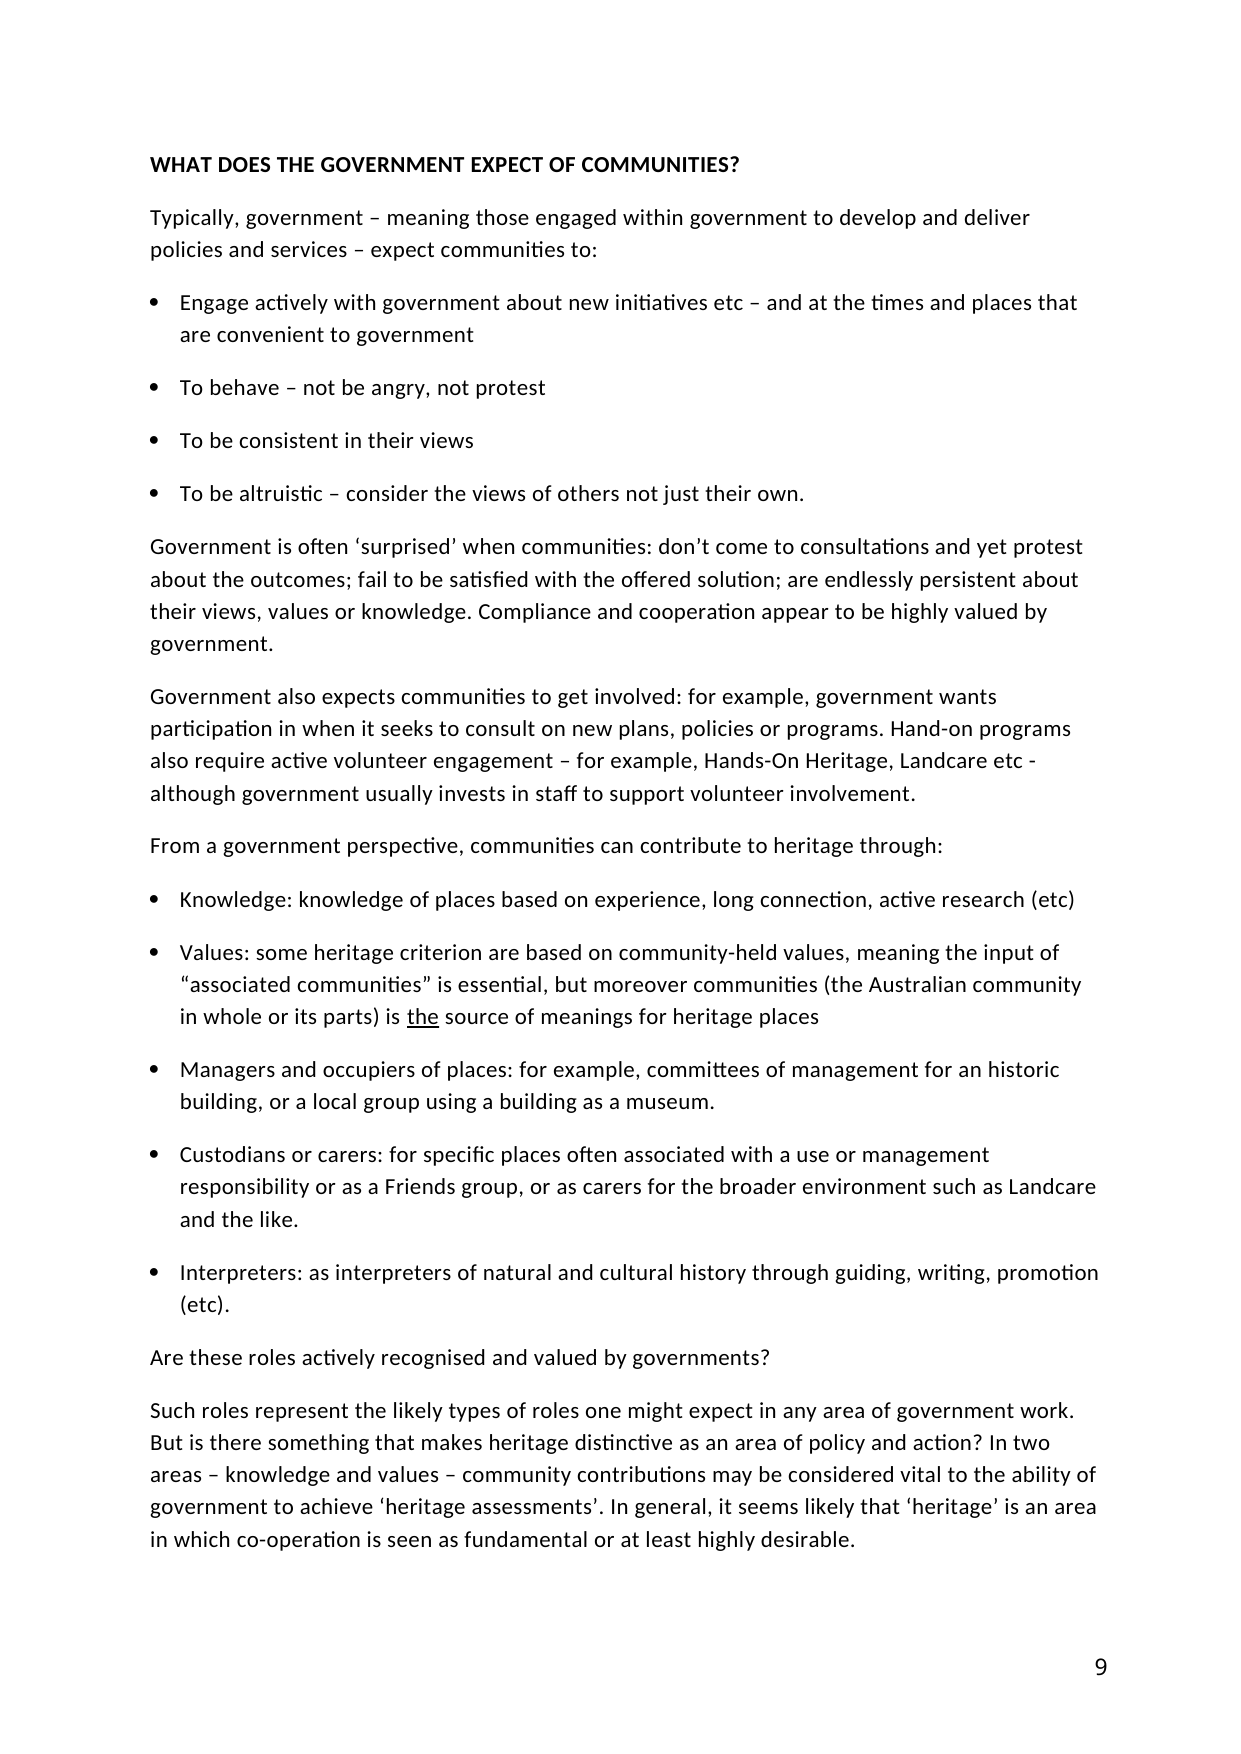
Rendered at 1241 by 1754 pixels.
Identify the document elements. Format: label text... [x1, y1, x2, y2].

text Such roles represent the likely types of roles one might expect in any area of government work. But is there something that makes heritage distinctive as an area of policy and action? In two areas – knowledge and values – community contributions may be considered vital to the ability of government to achieve ‘heritage assessments’. In general, it seems likely that ‘heritage’ is an area in which co-operation is seen as fundamental or at least highly desirable. [150, 1396, 1107, 1553]
text To behave – not be angry, not protest [150, 373, 1107, 401]
text Are these roles actively recognised and valued by governments? [150, 1343, 1107, 1371]
text Government also expects communities to get involved: for example, government wants participation in when it seeks to consult on new plans, policies or programs. Hand-on programs also require active volunteer engagement – for example, Hands-On Heritage, Landcare etc - although government usually invests in staff to support volunteer involvement. [150, 682, 1107, 807]
text Custodians or carers: for specific places often associated with a use or management responsibility or as a Friends group, or as carers for the broader environment such as Landcare and the like. [150, 1140, 1107, 1233]
text Knowledge: knowledge of places based on experience, long connection, active research (etc) [150, 885, 1107, 913]
text Typically, government – meaning those engaged within government to develop and deliver policies and services – expect communities to: [150, 203, 1107, 263]
text Government is often ‘surprised’ when communities: don’t come to consultations and yet protest about the outcomes; fail to be satisfied with the offered solution; are endlessly persistent about their views, values or knowledge. Compliance and cooperation appear to be highly valued by government. [150, 532, 1107, 657]
subtitle WHAT DOES THE GOVERNMENT EXPECT OF COMMUNITIES? [150, 150, 1107, 178]
text Managers and occupiers of places: for example, committees of management for an historic building, or a local group using a building as a museum. [150, 1055, 1107, 1115]
text Engage actively with government about new initiatives etc – and at the times and places that are convenient to government [150, 288, 1107, 348]
text Interpreters: as interpreters of natural and cultural history through guiding, writing, promotion (etc). [150, 1258, 1107, 1318]
text To be altruistic – consider the views of others not just their own. [150, 479, 1107, 507]
text Values: some heritage criterion are based on community-held values, meaning the input of “associated communities” is essential, but moreover communities (the Australian community in whole or its parts) is the source of meanings for heritage places [150, 938, 1107, 1030]
text To be consistent in their views [150, 426, 1107, 454]
text From a government perspective, communities can contribute to heritage through: [150, 832, 1107, 860]
